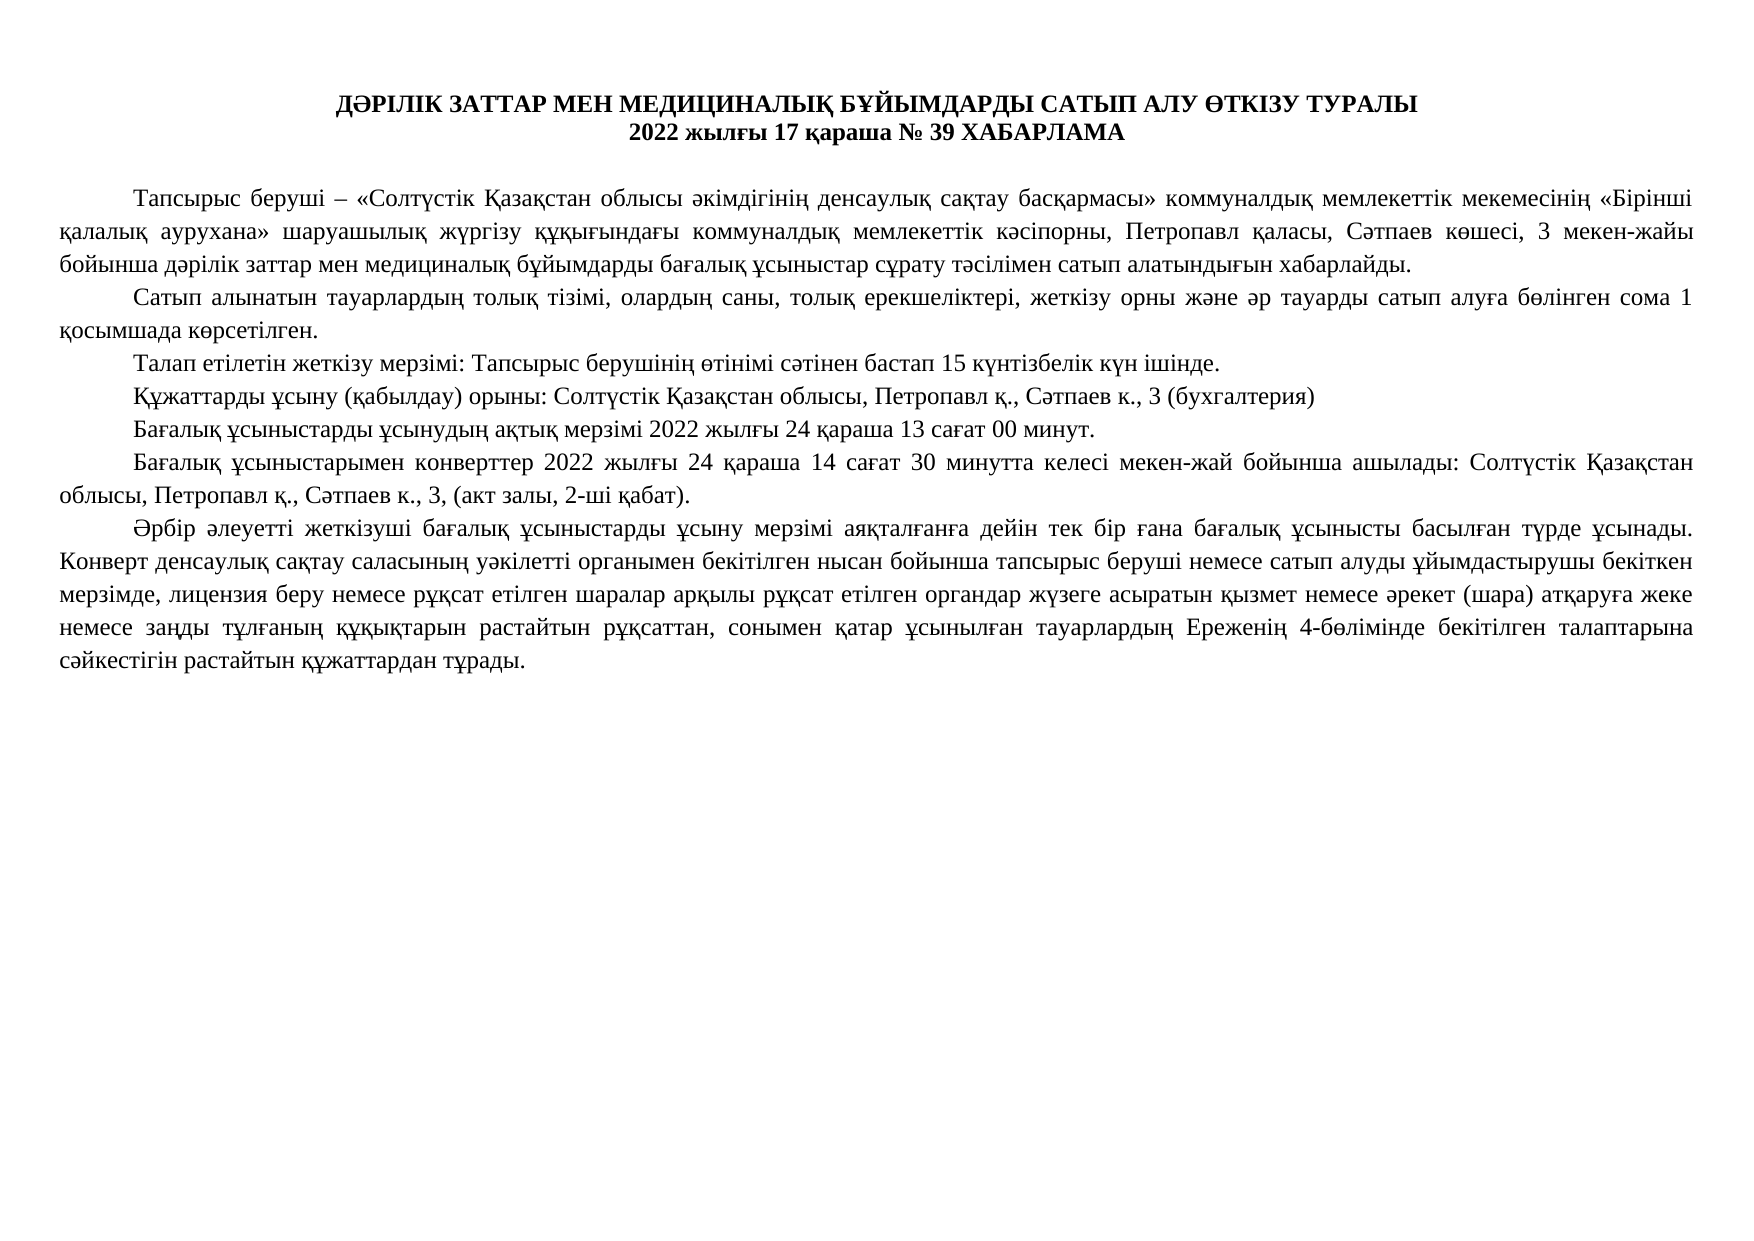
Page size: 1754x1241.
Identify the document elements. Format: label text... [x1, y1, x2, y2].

text Сатып алынатын тауарлардың толық тізімі, олардың саны, толық ерекшеліктері, жеткізу орны және әр тауарды сатып алуға бөлінген сома 1 қосымшада көрсетілген. [59, 282, 1695, 344]
text 2022 жылғы 17 қараша № 39 ХАБАРЛАМА [59, 117, 1695, 146]
text Талап етілетін жеткізу мерзімі: Тапсырыс берушінің өтінімі сәтінен бастап 15 күнтізбелік күн ішінде. [59, 348, 1695, 377]
text Құжаттарды ұсыну (қабылдау) орыны: Солтүстік Қазақстан облысы, Петропавл қ., Сәтпаев к., 3 (бухгалтерия) [59, 381, 1695, 410]
text Тапсырыс беруші – «Солтүстік Қазақстан облысы әкімдігінің денсаулық сақтау басқармасы» коммуналдық мемлекеттік мекемесінің «Бірінші қалалық аурухана» шаруашылық жүргізу құқығындағы коммуналдық мемлекеттік кәсіпорны, Петропавл қаласы, Сәтпаев көшесі, 3 мекен-жайы бойынша дәрілік заттар мен медициналық бұйымдарды бағалық ұсыныстар сұрату тәсілімен сатып алатындығын хабарлайды. [59, 183, 1695, 278]
text ДӘРІЛІК ЗАТТАР МЕН МЕДИЦИНАЛЫҚ БҰЙЫМДАРДЫ САТЫП АЛУ ӨТКІЗУ ТУРАЛЫ [59, 89, 1695, 117]
text Әрбір әлеуетті жеткізуші бағалық ұсыныстарды ұсыну мерзімі аяқталғанға дейін тек бір ғана бағалық ұсынысты басылған түрде ұсынады. Конверт денсаулық сақтау саласының уәкілетті органымен бекітілген нысан бойынша тапсырыс беруші немесе сатып алуды ұйымдастырушы бекіткен мерзімде, лицензия беру немесе рұқсат етілген шаралар арқылы рұқсат етілген органдар жүзеге асыратын қызмет немесе әрекет (шара) атқаруға жеке немесе заңды тұлғаның құқықтарын растайтын рұқсаттан, сонымен қатар ұсынылған тауарлардың Ереженің 4-бөлімінде бекітілген талаптарына сәйкестігін растайтын құжаттардан тұрады. [59, 513, 1695, 674]
text Бағалық ұсыныстарымен конверттер 2022 жылғы 24 қараша 14 сағат 30 минутта келесі мекен-жай бойынша ашылады: Солтүстік Қазақстан облысы, Петропавл қ., Сәтпаев к., 3, (акт залы, 2-ші қабат). [59, 447, 1695, 509]
text Бағалық ұсыныстарды ұсынудың ақтық мерзімі 2022 жылғы 24 қараша 13 сағат 00 минут. [59, 414, 1695, 443]
